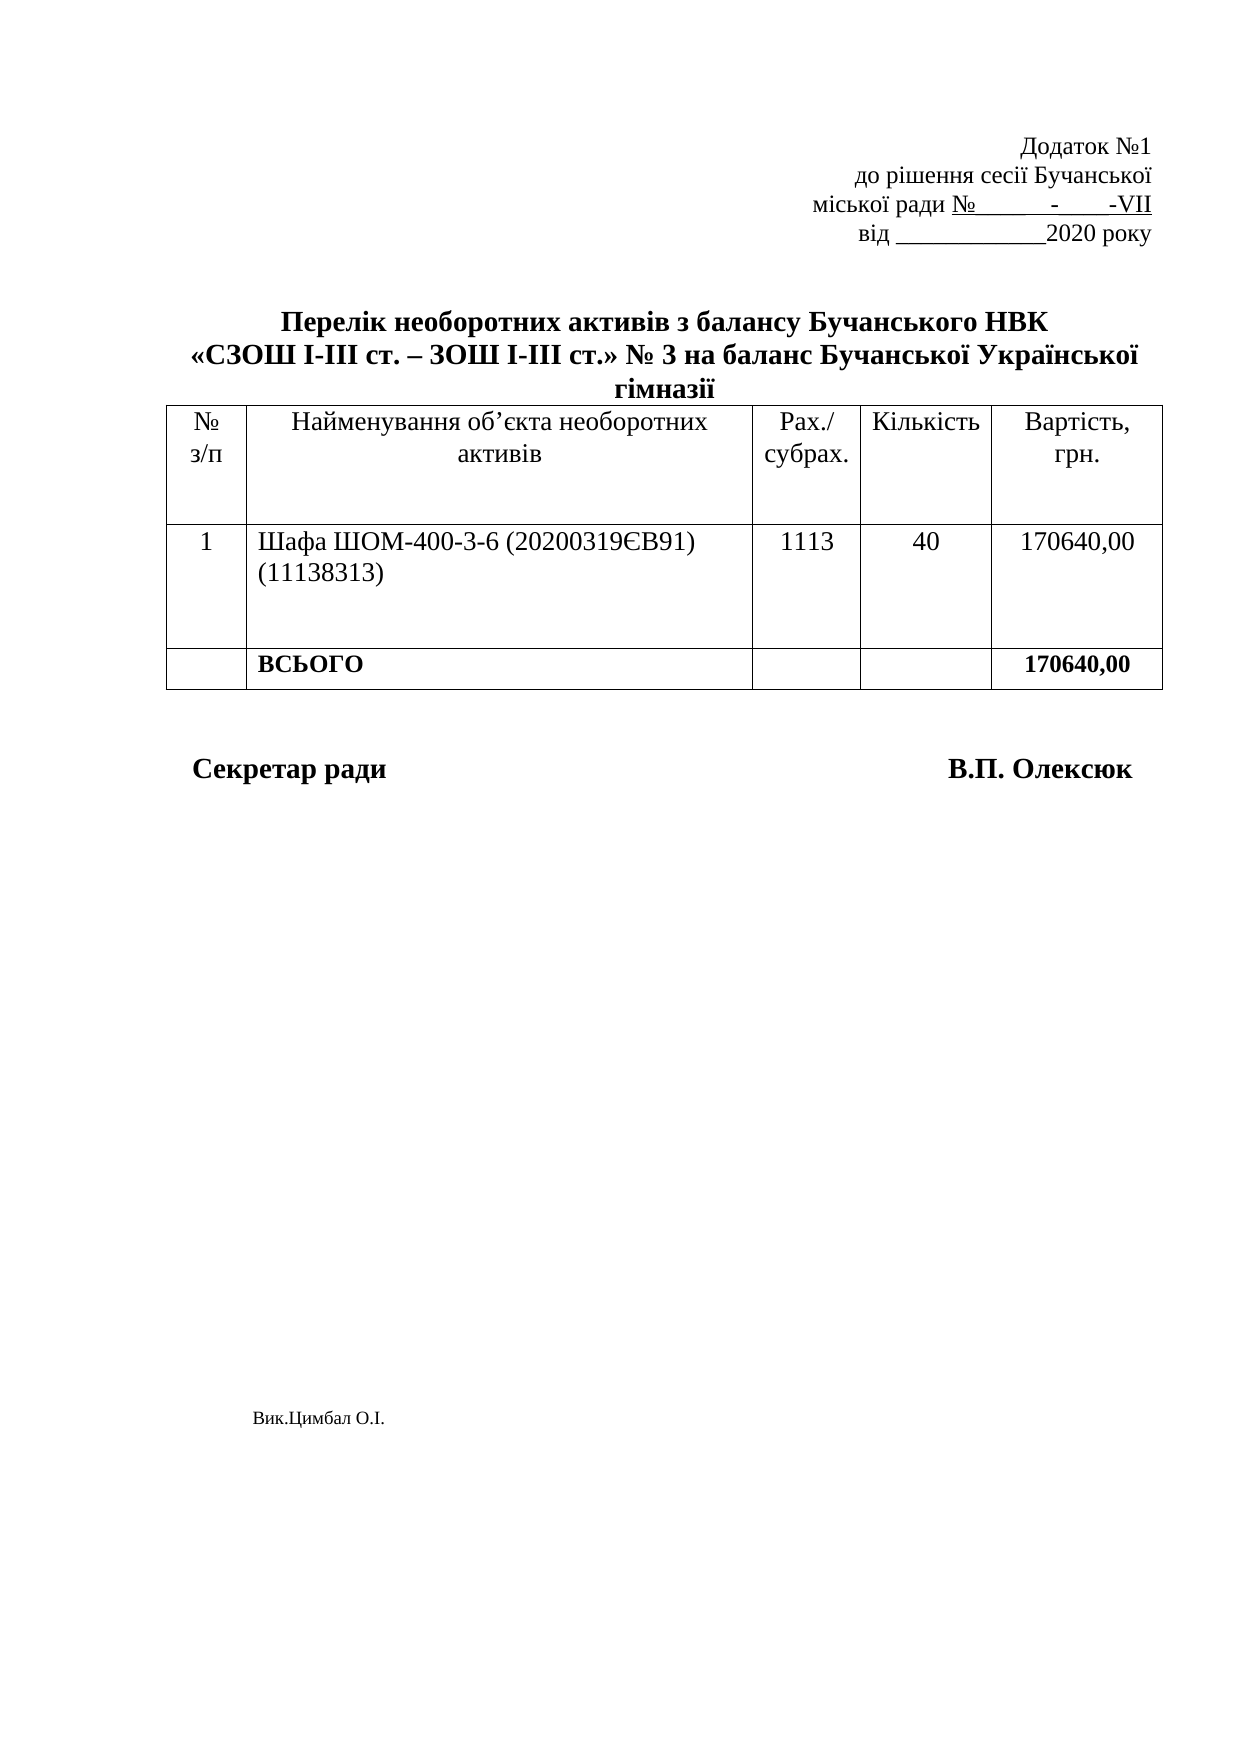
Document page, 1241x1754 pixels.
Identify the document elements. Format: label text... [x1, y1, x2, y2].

table_header № з/п [167, 406, 246, 524]
table_cell Шафа ШОМ-400-3-6 (20200319ЄВ91) (11138313) [247, 525, 752, 648]
table_cell 170640,00 [992, 525, 1162, 648]
table_cell [753, 649, 860, 689]
text «СЗОШ І-ІІІ ст. – ЗОШ І-ІІІ ст.» № 3 на баланс Бучанської Української гімназії [177, 337, 1152, 404]
table_cell 40 [861, 525, 991, 648]
table_header Вартість, грн. [992, 406, 1162, 524]
table_cell [167, 649, 246, 689]
list Вик.Цимбал О.І. [252, 1407, 1152, 1429]
table_cell [861, 649, 991, 689]
table_cell 170640,00 [992, 649, 1162, 689]
table_header Найменування об’єкта необоротних активів [247, 406, 752, 524]
table_cell 1113 [753, 525, 860, 648]
text Секретар ради В.П. Олексюк [177, 751, 1167, 785]
table_cell ВСЬОГО [247, 649, 752, 689]
table_cell 1 [167, 525, 246, 648]
text Додаток №1 [177, 131, 1152, 160]
text від ____________2020 року [177, 218, 1152, 246]
text Перелік необоротних активів з балансу Бучанського НВК [177, 304, 1152, 337]
table_header Рах./ субрах. [753, 406, 860, 524]
text до рішення сесії Бучанської [177, 160, 1152, 189]
text міської ради №____ -____-VII [177, 189, 1152, 218]
table_header Кількість [861, 406, 991, 524]
